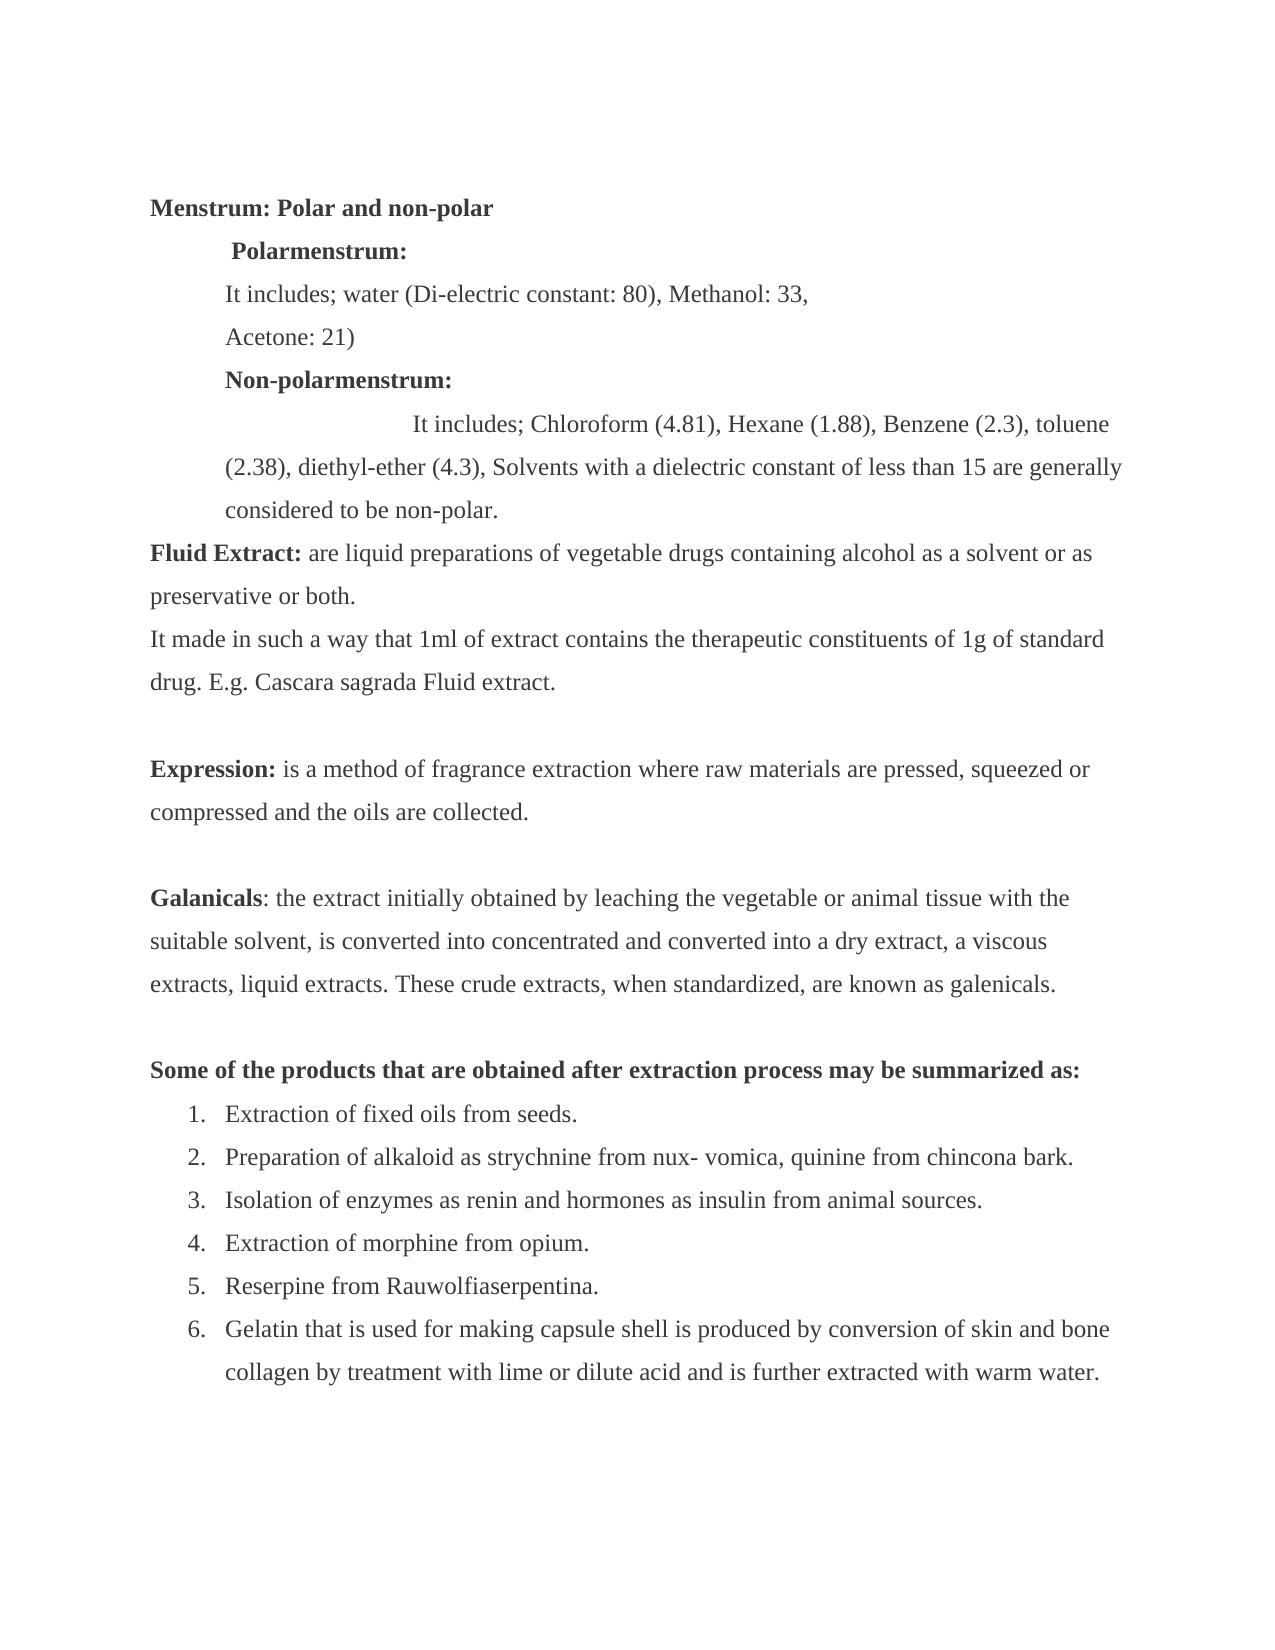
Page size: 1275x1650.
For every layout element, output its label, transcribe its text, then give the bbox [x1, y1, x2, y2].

text Fluid Extract: are liquid preparations of vegetable drugs containing alcohol as a solvent or as preservative or both. [150, 538, 1125, 610]
list Isolation of enzymes as renin and hormones as insulin from animal sources. [187, 1185, 1125, 1214]
list Preparation of alkaloid as strychnine from nux- vomica, quinine from chincona bark. [187, 1142, 1125, 1171]
text Polarmenstrum: [225, 236, 1125, 265]
text Acetone: 21) [225, 322, 1125, 351]
text It made in such a way that 1ml of extract contains the therapeutic constituents of 1g of standard drug. E.g. Cascara sagrada Fluid extract. [150, 624, 1125, 696]
text It includes; Chloroform (4.81), Hexane (1.88), Benzene (2.3), toluene (2.38), diethyl-ether (4.3), Solvents with a dielectric constant of less than 15 are generally considered to be non-polar. [225, 409, 1125, 524]
list Extraction of fixed oils from seeds. [187, 1099, 1125, 1127]
text Non-polarmenstrum: [225, 366, 1125, 394]
text Galanicals: the extract initially obtained by leaching the vegetable or animal tissue with the suitable solvent, is converted into concentrated and converted into a dry extract, a viscous extracts, liquid extracts. These crude extracts, when standardized, are known as galenicals. [150, 883, 1125, 998]
text Expression: is a method of fragrance extraction where raw materials are pressed, squeezed or compressed and the oils are collected. [150, 754, 1125, 826]
text Some of the products that are obtained after extraction process may be summarized as: [150, 1056, 1125, 1084]
list Reserpine from Rauwolfiaserpentina. [187, 1271, 1125, 1300]
text Menstrum: Polar and non-polar [150, 193, 1125, 222]
list Gelatin that is used for making capsule shell is produced by conversion of skin and bone collagen by treatment with lime or dilute acid and is further extracted with warm water. [187, 1314, 1125, 1386]
text It includes; water (Di-electric constant: 80), Methanol: 33, [225, 279, 1125, 308]
list Extraction of morphine from opium. [187, 1228, 1125, 1257]
